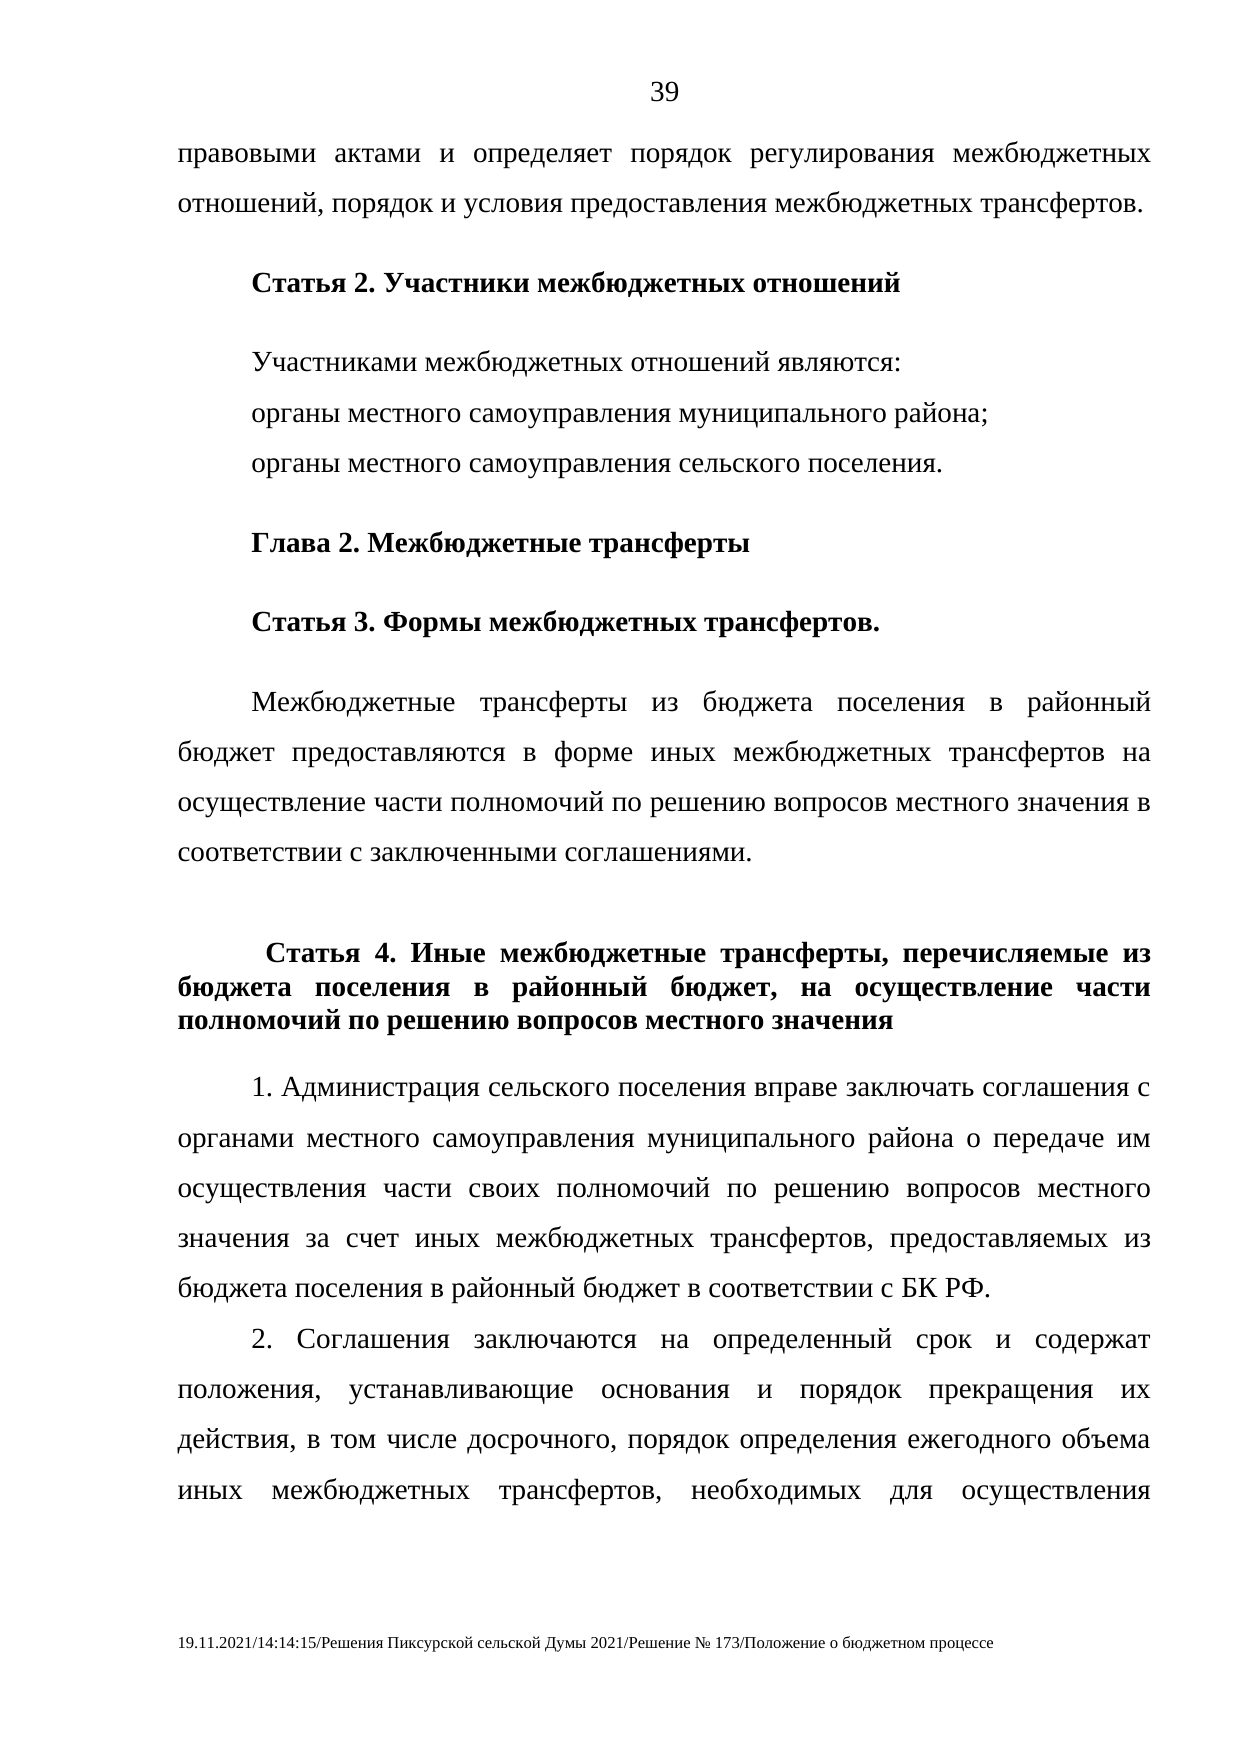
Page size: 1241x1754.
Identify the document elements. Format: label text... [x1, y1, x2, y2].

text Межбюджетные трансферты из бюджета поселения в районный бюджет предоставляются в форме иных межбюджетных трансфертов на осуществление части полномочий по решению вопросов местного значения в соответствии с заключенными соглашениями. [177, 684, 1152, 868]
text Участниками межбюджетных отношений являются: [177, 344, 1152, 378]
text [177, 135, 1152, 219]
text Статья 4. Иные межбюджетные трансферты, перечисляемые из бюджета поселения в районный бюджет, на осуществление части полномочий по решению вопросов местного значения [177, 935, 1152, 1036]
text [177, 1321, 1152, 1505]
text органы местного самоуправления сельского поселения. [177, 445, 1152, 479]
text Статья 2. Участники межбюджетных отношений [177, 265, 1152, 299]
text 1. Администрация сельского поселения вправе заключать соглашения с органами местного самоуправления муниципального района о передаче им осуществления части своих полномочий по решению вопросов местного значения за счет иных межбюджетных трансфертов, предоставляемых из бюджета поселения в районный бюджет в соответствии с БК РФ. [177, 1069, 1152, 1304]
text Статья 3. Формы межбюджетных трансфертов. [177, 604, 1152, 638]
text органы местного самоуправления муниципального района; [177, 395, 1152, 428]
text Глава 2. Межбюджетные трансферты [177, 525, 1152, 558]
